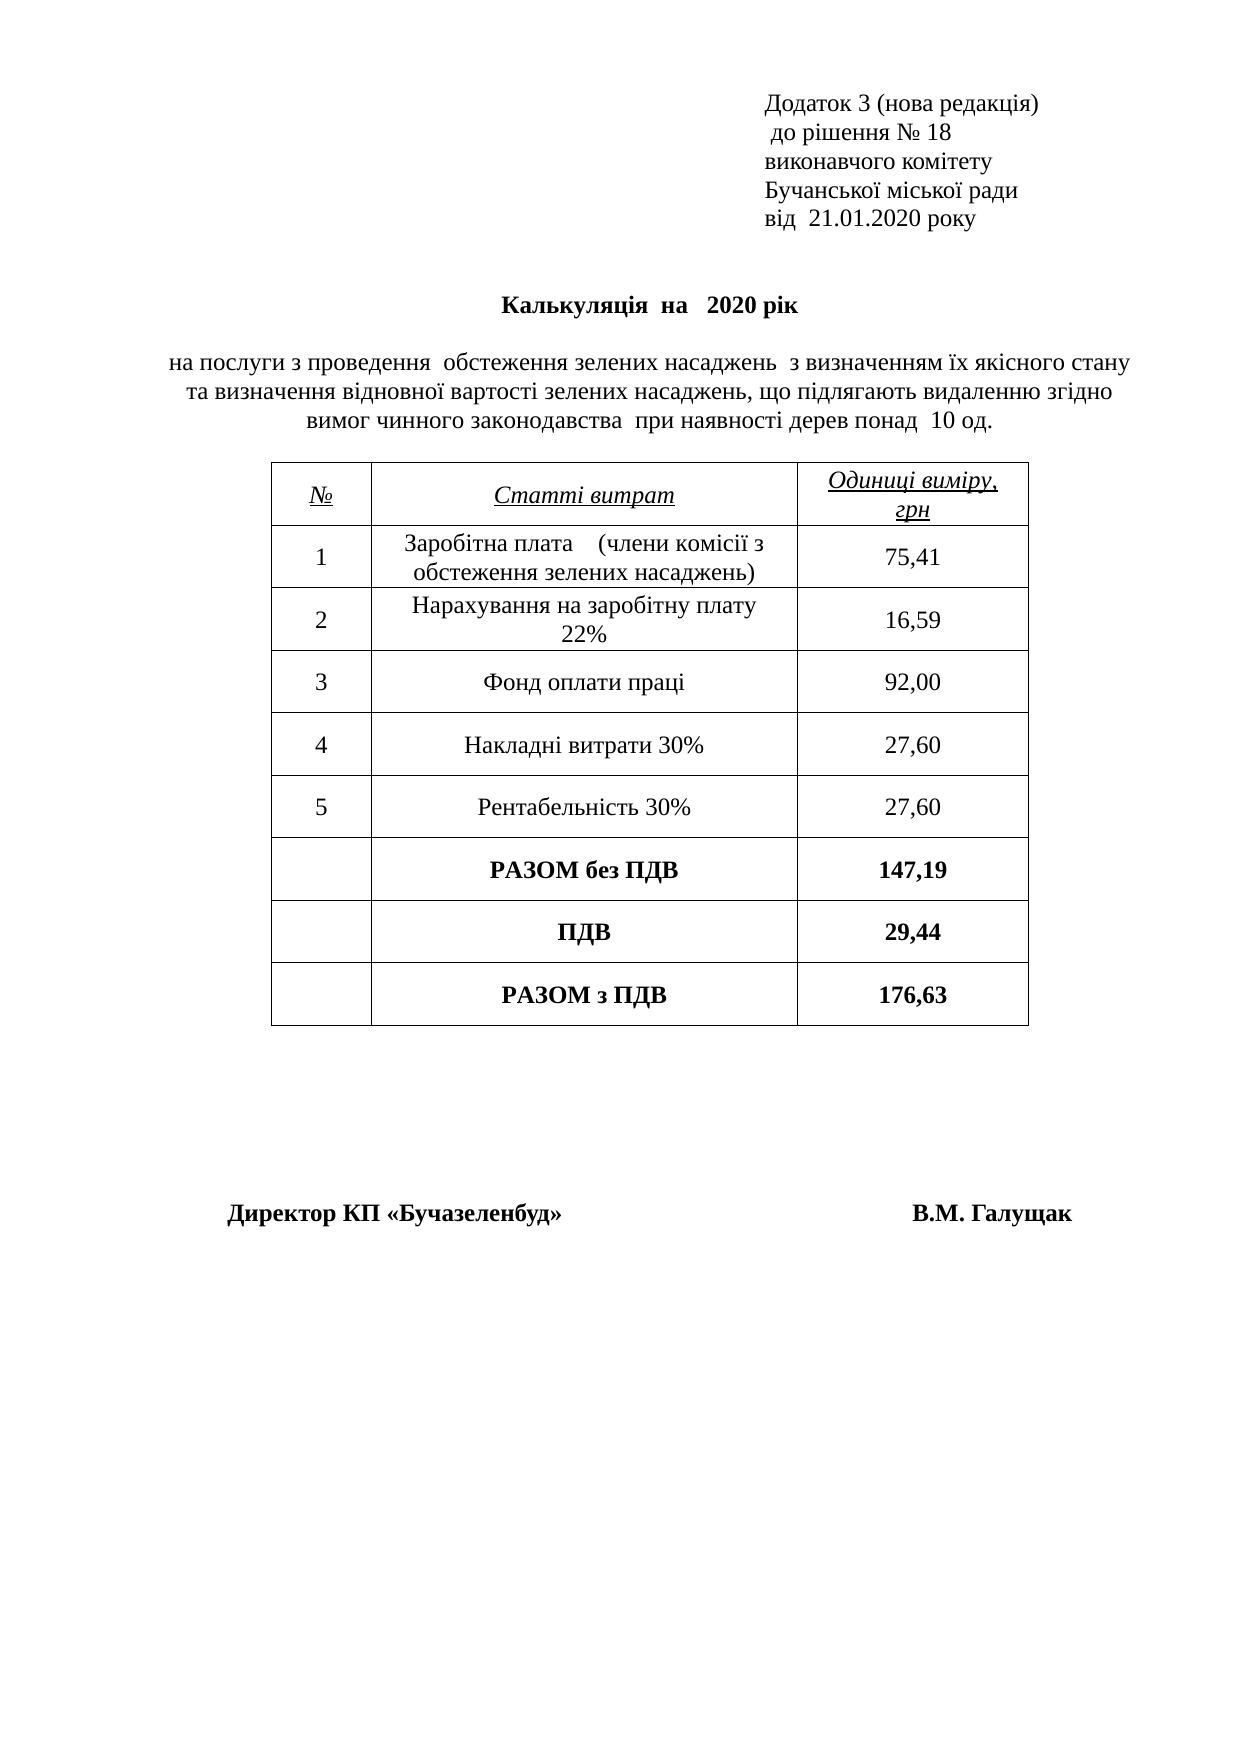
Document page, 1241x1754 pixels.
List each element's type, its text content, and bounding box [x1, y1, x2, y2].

table_cell 92,00 [798, 651, 1028, 712]
table_header № [272, 463, 371, 525]
table_header Статті витрат [372, 463, 797, 525]
table_header Додаток 3 (нова редакція) до рішення № 18 виконавчого комітету Бучанської міської ради від 21.01.2020 року [738, 89, 1163, 261]
table_cell 16,59 [798, 588, 1028, 650]
table_cell Рентабельність 30% [372, 776, 797, 837]
table_cell Накладні витрати 30% [372, 713, 797, 775]
table_cell 5 [272, 776, 371, 837]
table_cell 147,19 [798, 838, 1028, 900]
table_cell Заробітна плата (члени комісії з обстеження зелених насаджень) [372, 526, 797, 587]
table_cell Фонд оплати праці [372, 651, 797, 712]
table_cell РАЗОМ без ПДВ [372, 838, 797, 900]
table_cell 4 [272, 713, 371, 775]
table_cell 3 [272, 651, 371, 712]
table_cell 176,63 [798, 963, 1028, 1025]
table_cell 2 [272, 588, 371, 650]
table_cell [272, 838, 371, 900]
text на послуги з проведення обстеження зелених насаджень з визначенням їх якісного стану та визначення відновної вартості зелених насаджень, що підлягають видаленню згідно вимог чинного законодавства при наявності дерев понад 10 од. [162, 347, 1137, 433]
table_cell 75,41 [798, 526, 1028, 587]
table_cell 29,44 [798, 901, 1028, 962]
text Калькуляція на 2020 рік [162, 290, 1137, 318]
table_cell Нарахування на заробітну плату 22% [372, 588, 797, 650]
table_cell 27,60 [798, 776, 1028, 837]
table_cell [272, 963, 371, 1025]
table_cell 1 [272, 526, 371, 587]
table_cell ПДВ [372, 901, 797, 962]
table_header Одиниці виміру, грн [798, 463, 1028, 525]
text Директор КП «Бучазеленбуд» В.М. Галущак [162, 1198, 1137, 1227]
table_cell 27,60 [798, 713, 1028, 775]
table_cell РАЗОМ з ПДВ [372, 963, 797, 1025]
table_cell [272, 901, 371, 962]
